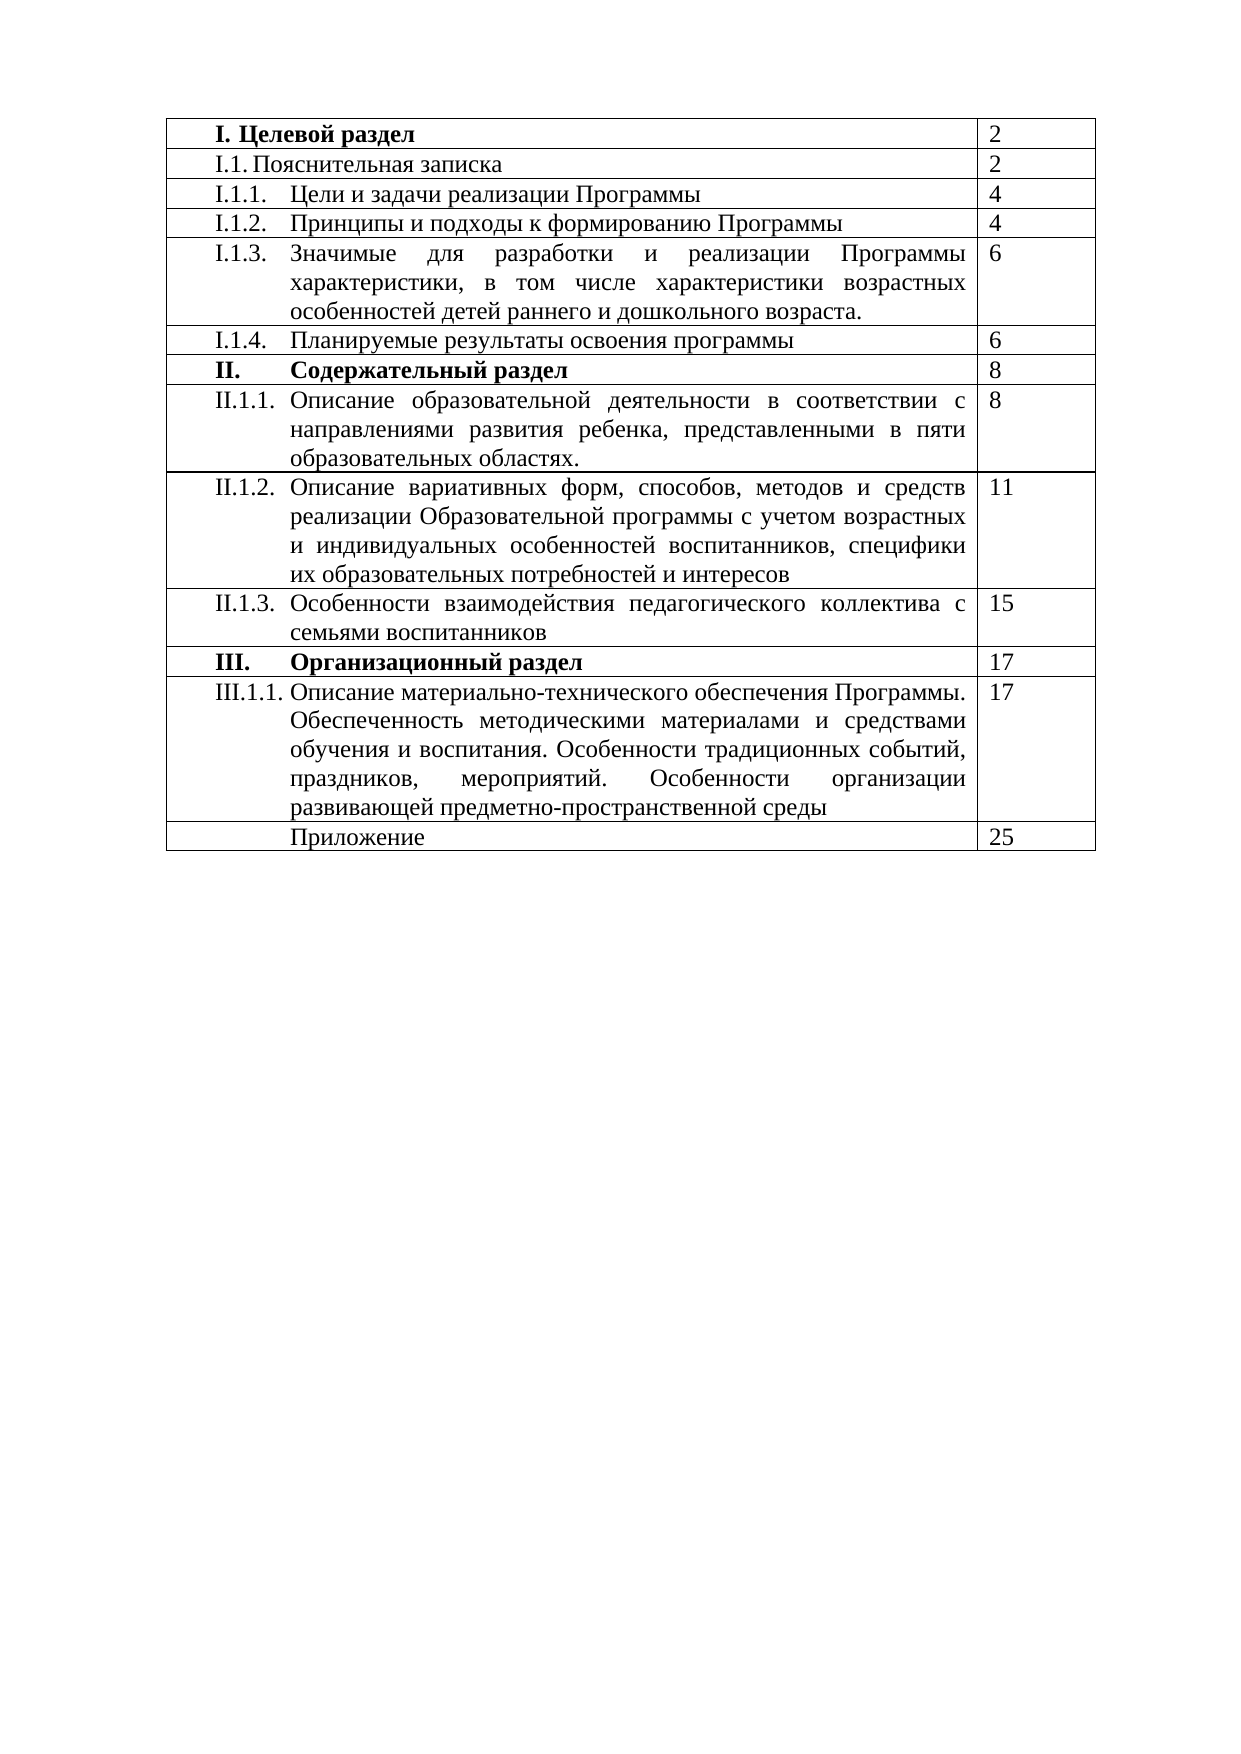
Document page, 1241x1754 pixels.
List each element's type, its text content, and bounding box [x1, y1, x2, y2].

table_cell Значимые для разработки и реализации Программы характеристики, в том числе характеристики возрастных особенностей детей раннего и дошкольного возраста. [167, 238, 977, 324]
table_cell 8 [978, 355, 1095, 384]
table_header Целевой раздел [167, 119, 977, 148]
table_cell Приложение [167, 822, 977, 850]
table_cell 11 [978, 473, 1095, 587]
table_cell Цели и задачи реализации Программы [167, 179, 977, 207]
table_cell Планируемые результаты освоения программы [167, 326, 977, 354]
table_cell 17 [978, 677, 1095, 821]
table_cell Содержательный раздел [167, 355, 977, 384]
table_cell 17 [978, 647, 1095, 676]
table_cell 8 [978, 385, 1095, 471]
table_cell Пояснительная записка [167, 149, 977, 178]
table_cell 15 [978, 589, 1095, 646]
table_cell Описание материально-технического обеспечения Программы. Обеспеченность методическими материалами и средствами обучения и воспитания. Особенности традиционных событий, праздников, мероприятий. Особенности организации развивающей предметно-пространственной среды [167, 677, 977, 821]
table_cell Принципы и подходы к формированию Программы [167, 209, 977, 237]
table_cell 6 [978, 326, 1095, 354]
table_cell 4 [978, 179, 1095, 207]
table_cell 6 [978, 238, 1095, 324]
table_cell 25 [978, 822, 1095, 850]
table_header 2 [978, 119, 1095, 148]
table_cell 2 [978, 149, 1095, 178]
table_cell Организационный раздел [167, 647, 977, 676]
table_cell Описание вариативных форм, способов, методов и средств реализации Образовательной программы с учетом возрастных и индивидуальных особенностей воспитанников, специфики их образовательных потребностей и интересов [167, 473, 977, 587]
table_cell 4 [978, 209, 1095, 237]
table_cell Особенности взаимодействия педагогического коллектива с семьями воспитанников [167, 589, 977, 646]
table_cell Описание образовательной деятельности в соответствии с направлениями развития ребенка, представленными в пяти образовательных областях. [167, 385, 977, 471]
